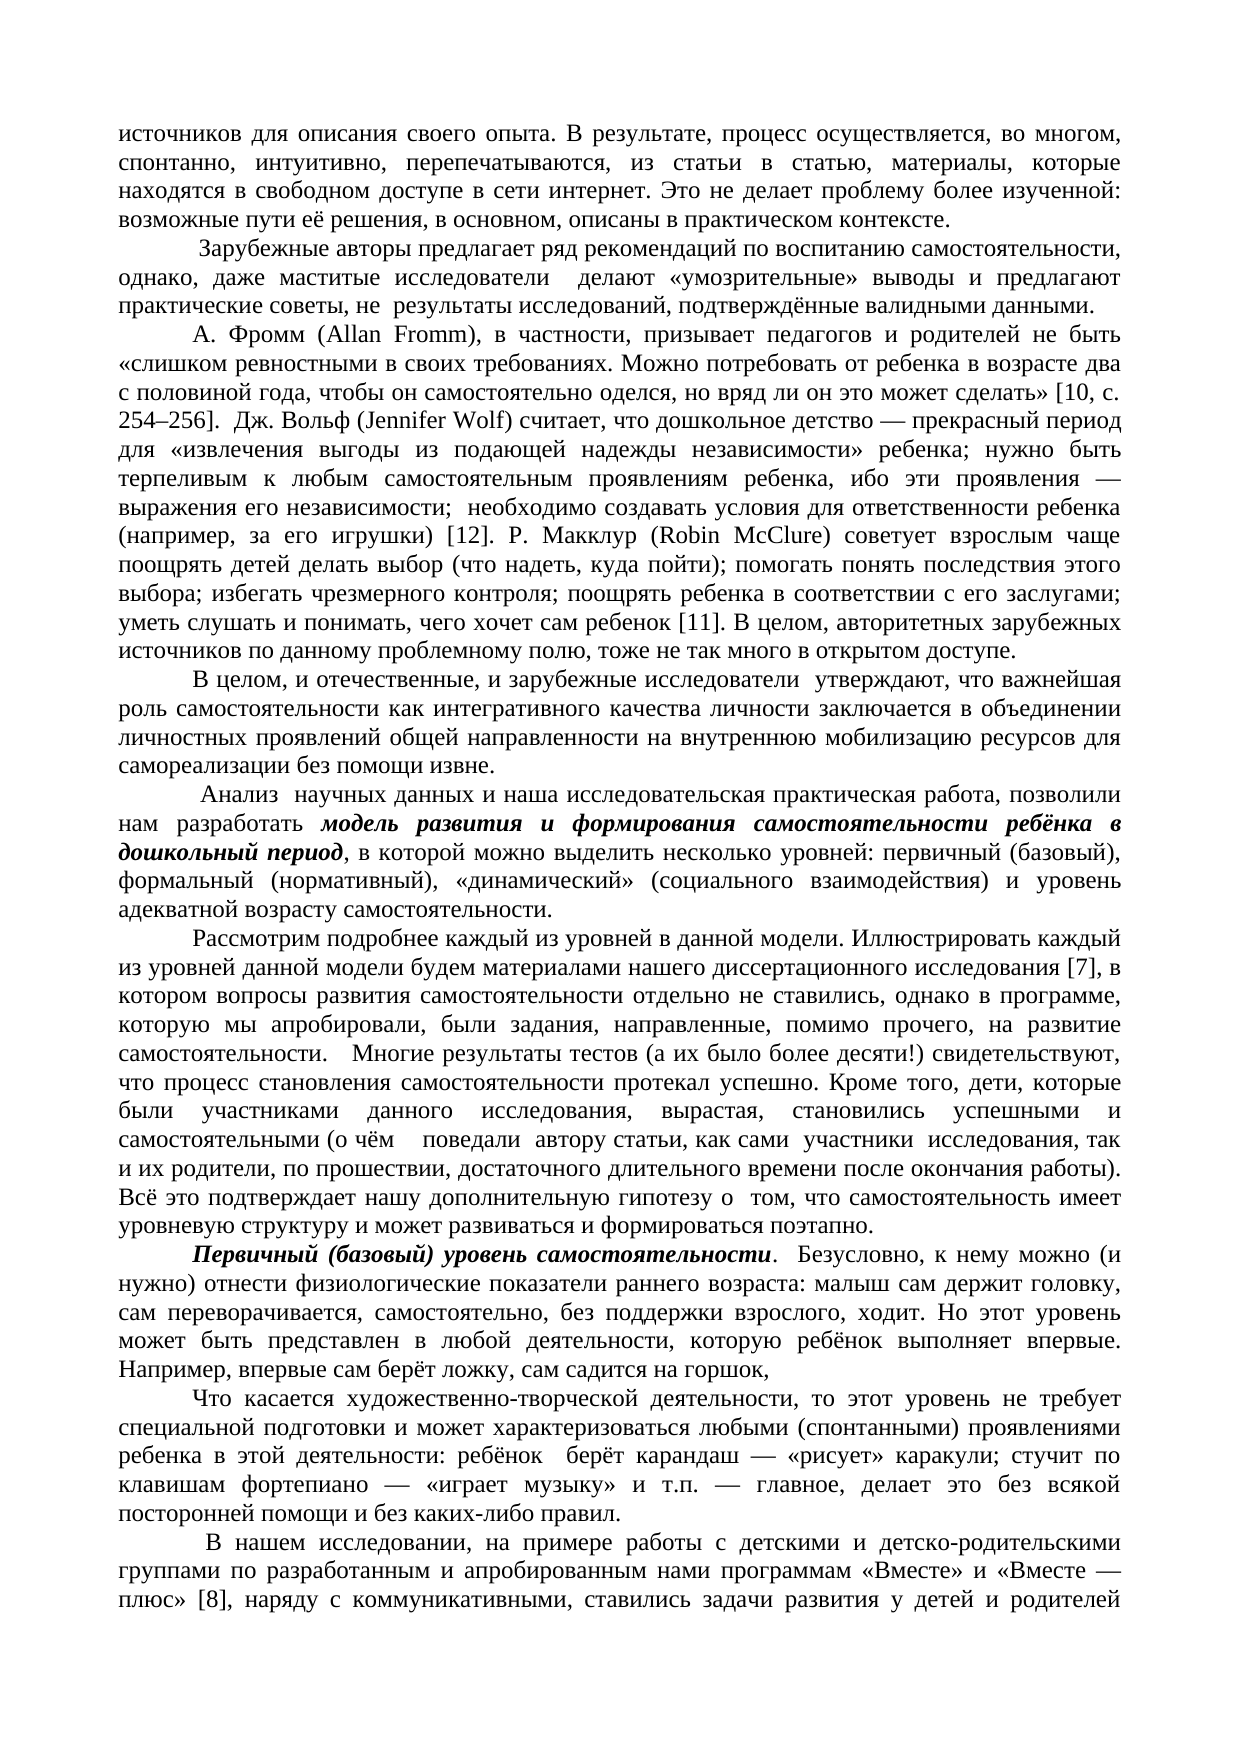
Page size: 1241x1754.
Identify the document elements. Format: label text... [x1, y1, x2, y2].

text Зарубежные авторы предлагает ряд рекомендаций по воспитанию самостоятельности, однако, даже маститые исследователи делают «умозрительные» выводы и предлагают практические советы, не результаты исследований, подтверждённые валидными данными. [118, 233, 1122, 319]
text В целом, и отечественные, и зарубежные исследователи утверждают, что важнейшая роль самостоятельности как интегративного качества личности заключается в объединении личностных проявлений общей направленности на внутреннюю мобилизацию ресурсов для самореализации без помощи извне. [118, 664, 1122, 779]
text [118, 118, 1122, 233]
text Что касается художественно-творческой деятельности, то этот уровень не требует специальной подготовки и может характеризоваться любыми (спонтанными) проявлениями ребенка в этой деятельности: ребёнок берёт карандаш — «рисует» каракули; стучит по клавишам фортепиано — «играет музыку» и т.п. — главное, делает это без всякой посторонней помощи и без каких-либо правил. [118, 1383, 1122, 1527]
text Рассмотрим подробнее каждый из уровней в данной модели. Иллюстрировать каждый из уровней данной модели будем материалами нашего диссертационного исследования [7], в котором вопросы развития самостоятельности отдельно не ставились, однако в программе, которую мы апробировали, были задания, направленные, помимо прочего, на развитие самостоятельности. Многие результаты тестов (а их было более десяти!) свидетельствуют, что процесс становления самостоятельности протекал успешно. Кроме того, дети, которые были участниками данного исследования, вырастая, становились успешными и самостоятельными (о чём поведали автору статьи, как сами участники исследования, так и их родители, по прошествии, достаточного длительного времени после окончания работы). Всё это подтверждает нашу дополнительную гипотезу о том, что самостоятельность имеет уровневую структуру и может развиваться и формироваться поэтапно. [118, 923, 1122, 1239]
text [118, 1527, 1122, 1613]
text Первичный (базовый) уровень самостоятельности. Безусловно, к нему можно (и нужно) отнести физиологические показатели раннего возраста: малыш сам держит головку, сам переворачивается, самостоятельно, без поддержки взрослого, ходит. Но этот уровень может быть представлен в любой деятельности, которую ребёнок выполняет впервые. Например, впервые сам берёт ложку, сам садится на горшок, [118, 1239, 1122, 1383]
text А. Фромм (Allan Fromm), в частности, призывает педагогов и родителей не быть «слишком ревностными в своих требованиях. Можно потребовать от ребенка в возрасте два с половиной года, чтобы он самостоятельно оделся, но вряд ли он это может сделать» [10, с. 254–256]. Дж. Вольф (Jennifer Wolf) считает, что дошкольное детство — прекрасный период для «извлечения выгоды из подающей надежды независимости» ребенка; нужно быть терпеливым к любым самостоятельным проявлениям ребенка, ибо эти проявления — выражения его независимости; необходимо создавать условия для ответственности ребенка (например, за его игрушки) [12]. Р. Макклур (Robin McClure) советует взрослым чаще поощрять детей делать выбор (что надеть, куда пойти); помогать понять последствия этого выбора; избегать чрезмерного контроля; поощрять ребенка в соответствии с его заслугами; уметь слушать и понимать, чего хочет сам ребенок [11]. В целом, авторитетных зарубежных источников по данному проблемному полю, тоже не так много в открытом доступе. [118, 319, 1122, 664]
text Анализ научных данных и наша исследовательская практическая работа, позволили нам разработать модель развития и формирования самостоятельности ребёнка в дошкольный период, в которой можно выделить несколько уровней: первичный (базовый), формальный (нормативный), «динамический» (социального взаимодействия) и уровень адекватной возрасту самостоятельности. [118, 779, 1122, 923]
